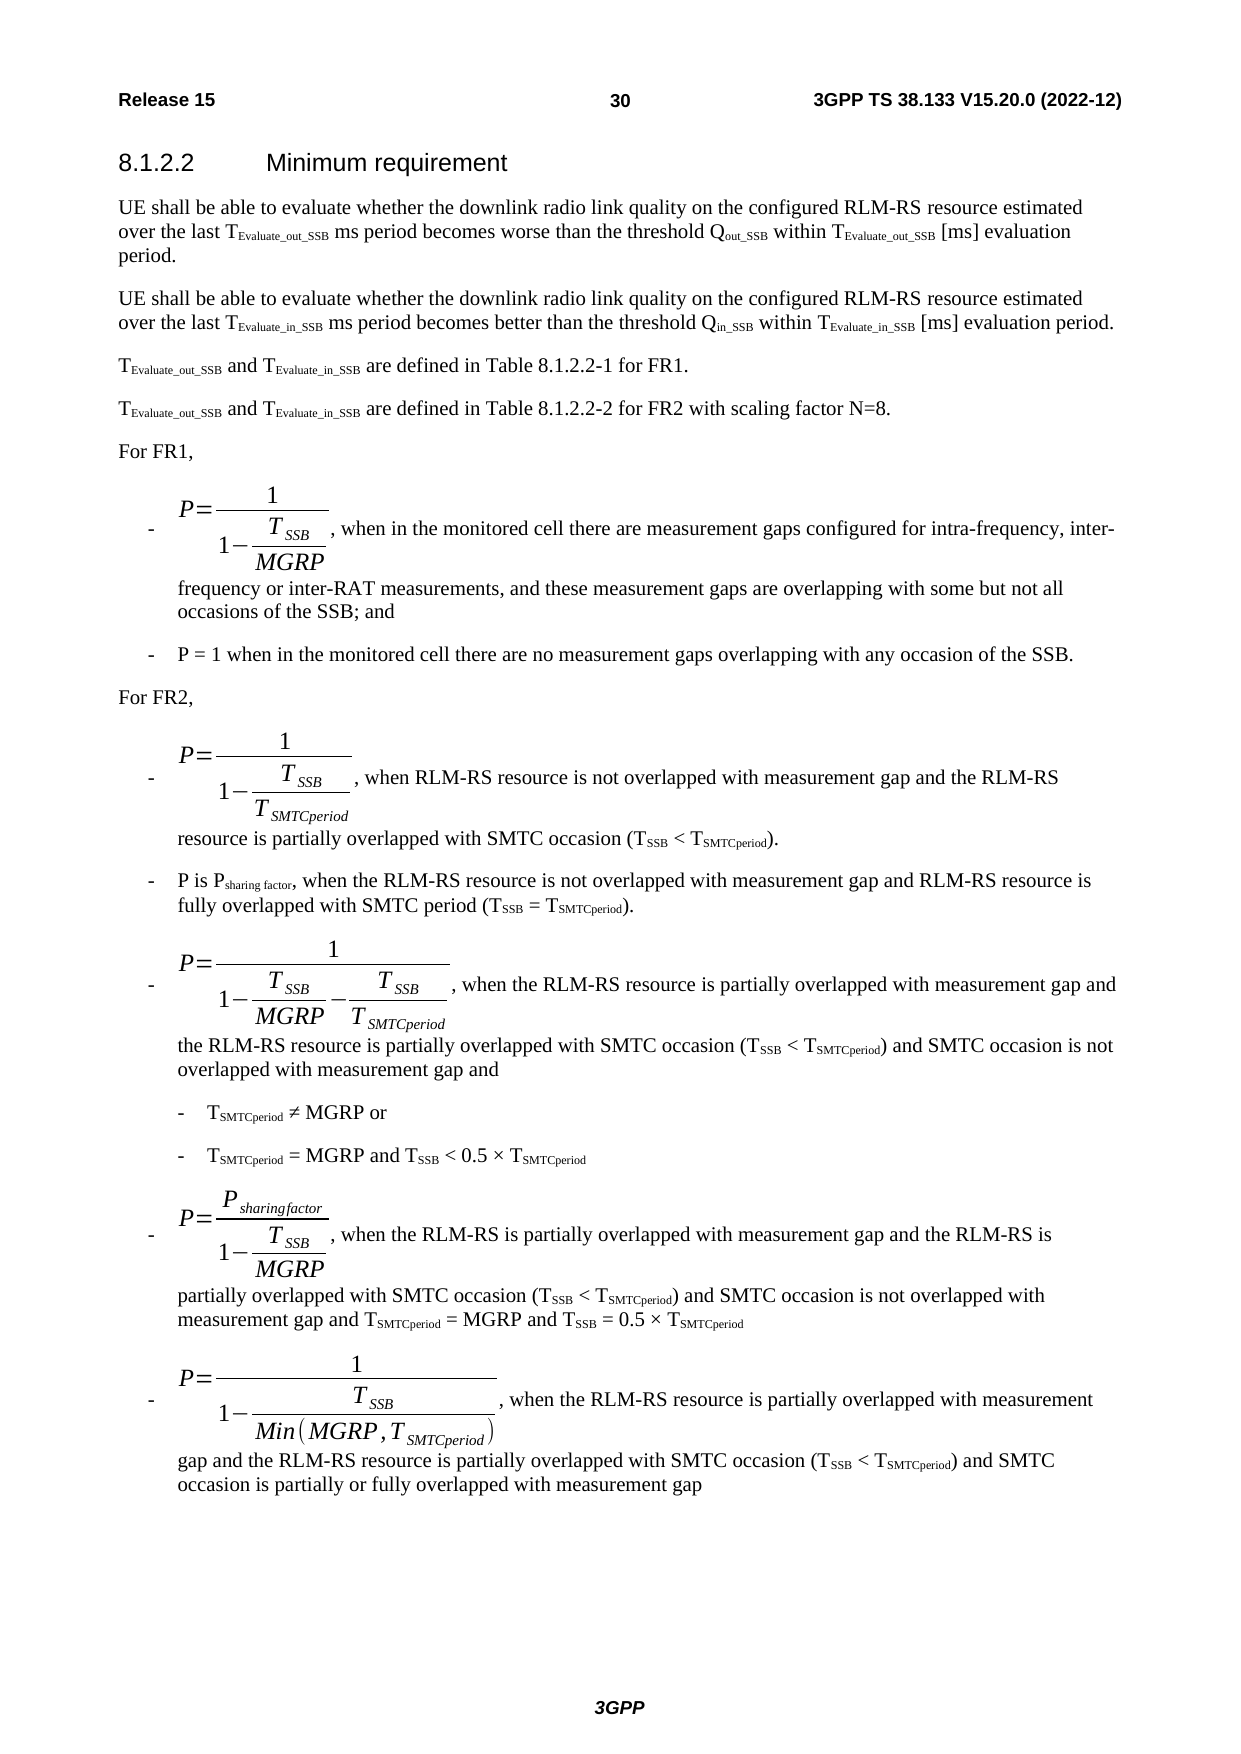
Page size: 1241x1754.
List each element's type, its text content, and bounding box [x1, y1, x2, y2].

text For FR1, [118, 439, 1122, 463]
text - , when in the monitored cell there are measurement gaps configured for intra-frequency, inter-frequency or inter-RAT measurements, and these measurement gaps are overlapping with some but not all occasions of the SSB; and [148, 481, 1122, 623]
subtitle 8.1.2.2 Minimum requirement [118, 148, 1122, 176]
text - , when the RLM-RS resource is partially overlapped with measurement gap and the RLM-RS resource is partially overlapped with SMTC occasion (TSSB < TSMTCperiod) and SMTC occasion is partially or fully overlapped with measurement gap [148, 1350, 1122, 1496]
text - P is Psharing factor, when the RLM-RS resource is not overlapped with measurement gap and RLM-RS resource is fully overlapped with SMTC period (TSSB = TSMTCperiod). [148, 868, 1122, 917]
text TEvaluate_out_SSB and TEvaluate_in_SSB are defined in Table 8.1.2.2-1 for FR1. [118, 353, 1122, 377]
text UE shall be able to evaluate whether the downlink radio link quality on the configured RLM-RS resource estimated over the last TEvaluate_out_SSB ms period becomes worse than the threshold Qout_SSB within TEvaluate_out_SSB [ms] evaluation period. [118, 195, 1122, 267]
text UE shall be able to evaluate whether the downlink radio link quality on the configured RLM-RS resource estimated over the last TEvaluate_in_SSB ms period becomes better than the threshold Qin_SSB within TEvaluate_in_SSB [ms] evaluation period. [118, 286, 1122, 334]
text - , when the RLM-RS resource is partially overlapped with measurement gap and the RLM-RS resource is partially overlapped with SMTC occasion (TSSB < TSMTCperiod) and SMTC occasion is not overlapped with measurement gap and [148, 935, 1122, 1081]
text TEvaluate_out_SSB and TEvaluate_in_SSB are defined in Table 8.1.2.2-2 for FR2 with scaling factor N=8. [118, 396, 1122, 420]
text For FR2, [118, 685, 1122, 709]
text - TSMTCperiod = MGRP and TSSB < 0.5 × TSMTCperiod [177, 1143, 1122, 1167]
text - TSMTCperiod ≠ MGRP or [177, 1100, 1122, 1124]
text - P = 1 when in the monitored cell there are no measurement gaps overlapping with any occasion of the SSB. [148, 642, 1122, 666]
text - , when the RLM-RS is partially overlapped with measurement gap and the RLM-RS is partially overlapped with SMTC occasion (TSSB < TSMTCperiod) and SMTC occasion is not overlapped with measurement gap and TSMTCperiod = MGRP and TSSB = 0.5 × TSMTCperiod [148, 1186, 1122, 1331]
text - , when RLM-RS resource is not overlapped with measurement gap and the RLM-RS resource is partially overlapped with SMTC occasion (TSSB < TSMTCperiod). [148, 728, 1122, 850]
